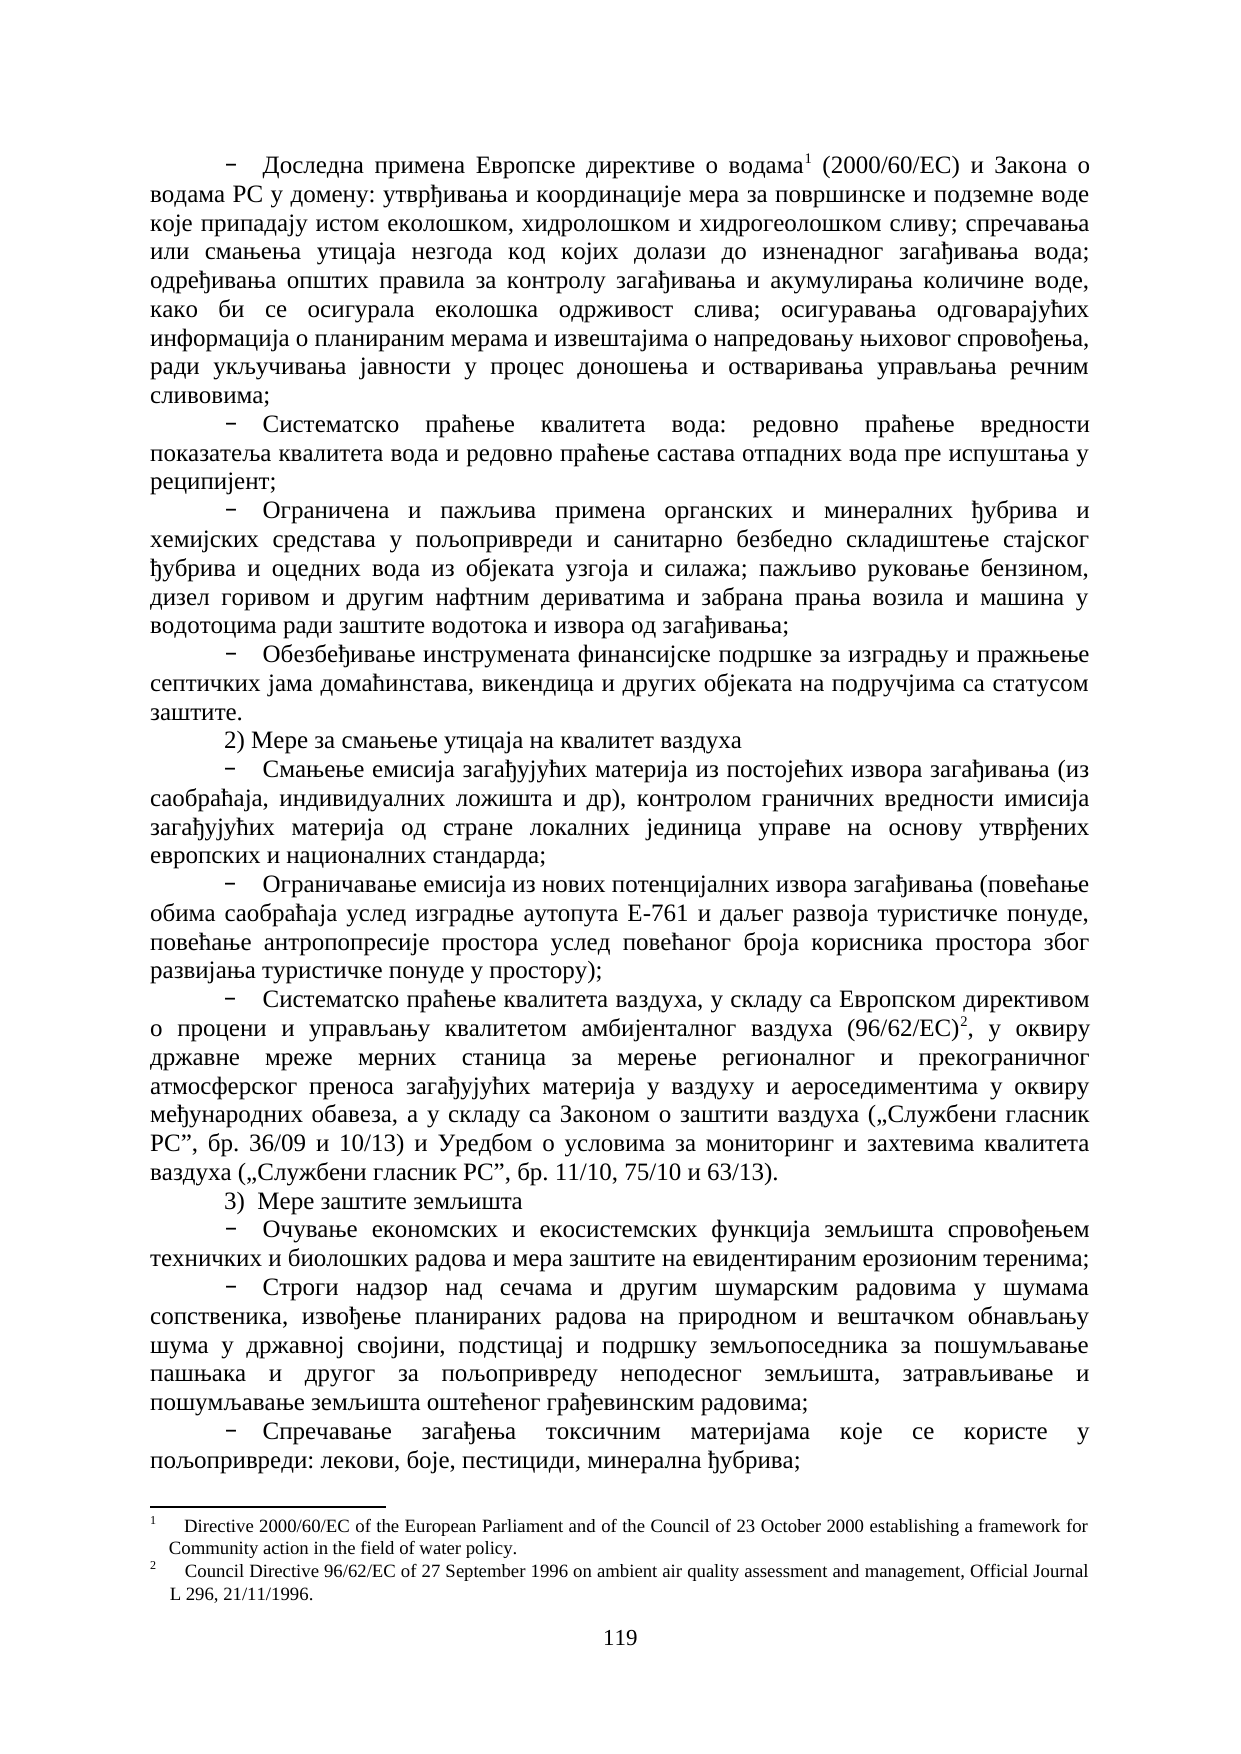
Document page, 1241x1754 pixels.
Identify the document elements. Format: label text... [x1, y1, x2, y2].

list Ограничена и пажљива примена органских и минералних ђубрива и хемијских средстава у пољопривреди и санитарно безбедно складиштење стајског ђубрива и оцедних вода из објеката узгоја и силажа; пажљиво руковање бензином, дизел горивом и другим нафтним дериватима и забрана прања возила и машина у водотоцима ради заштите водотока и извора од загађивања; [150, 495, 1090, 639]
list Строги надзор над сечама и другим шумарским радовима у шумама сопственика, извођење планираних радова на природном и вештачком обнављању шума у државној својини, подстицај и подршку земљопоседника за пошумљавање пашњака и другог за пољопривреду неподесног земљишта, затрављивање и пошумљавање земљишта оштећеног грађевинским радовима; [150, 1272, 1090, 1416]
list Смањење емисија загађујућих материја из постојећих извора загађивања (из саобраћаја, индивидуалних ложишта и др), контролом граничних вредности имисија загађујућих материја од стране локалних јединица управе на основу утврђених европских и националних стандарда; [150, 754, 1090, 869]
list Очување економских и екосистемских функција земљишта спровођењем техничких и биолошких радова и мера заштите на евидентираним ерозионим теренима; [150, 1214, 1090, 1272]
list Систематско праћење квалитета ваздуха, у склaду сa Eврoпскoм дирeктивoм o прoцeни и упрaвљaњу квaлитeтoм aмбиjeнталнoг вaздухa (96/62/EС), у оквиру државне мреже мерних станица за мерење регионалног и прекограничног атмосферског преноса загађујућих материја у ваздуху и аероседиментима у оквиру међународних обавеза, а у складу са Законом о заштити ваздуха („Службени гласник РС”, бр. 36/09 и 10/13) и Уредбом о условима за мониторинг и захтевима квалитета ваздуха („Службени гласник PC”, бр. 11/10, 75/10 и 63/13). [150, 984, 1090, 1186]
list Обезбеђивање инструмената финансијске подршке за изградњу и пражњење септичких јама домаћинстава, викендица и других објеката на подручјима са статусом заштите. [150, 639, 1090, 725]
text 3) Мере заштите земљишта [150, 1186, 1090, 1214]
list Спречавање загађења токсичним материјама које се користе у пољопривреди: лекови, боје, пестициди, минерална ђубрива; [150, 1416, 1090, 1473]
list Доследна примена Европске директиве о водама (2000/60/EC) и Закона о водама РС у домену: утврђивања и координације мера за површинске и подземне воде које припадају истом еколошком, хидролошком и хидрогеолошком сливу; спречавања или смањења утицаја незгода код којих долази до изненадног загађивања вода; одређивања општих правила за контролу загађивања и акумулирања количине воде, како би се осигурала еколошка одрживост слива; осигуравања одговарајућих информација о планираним мерама и извештајима о напредовању њиховог спровођења, ради укључивања јавности у процес доношења и остваривања управљања речним сливовима; [150, 150, 1090, 409]
text 2) Мере за смањење утицаја на квалитет ваздуха [150, 725, 1090, 754]
list Ограничавање емисија из нових потенцијалних извора загађивања (повећање обима саобраћаја услед изградње аутопута Е-761 и даљег развоја туристичке понуде, повећање антропопресије простора услед повећаног броја корисника простора због развијања туристичке понуде у простору); [150, 869, 1090, 984]
list Систематско праћење квалитета вода: редовно праћење вредности показатеља квалитета вода и редовно праћење састава отпадних вода пре испуштања у реципијент; [150, 409, 1090, 495]
